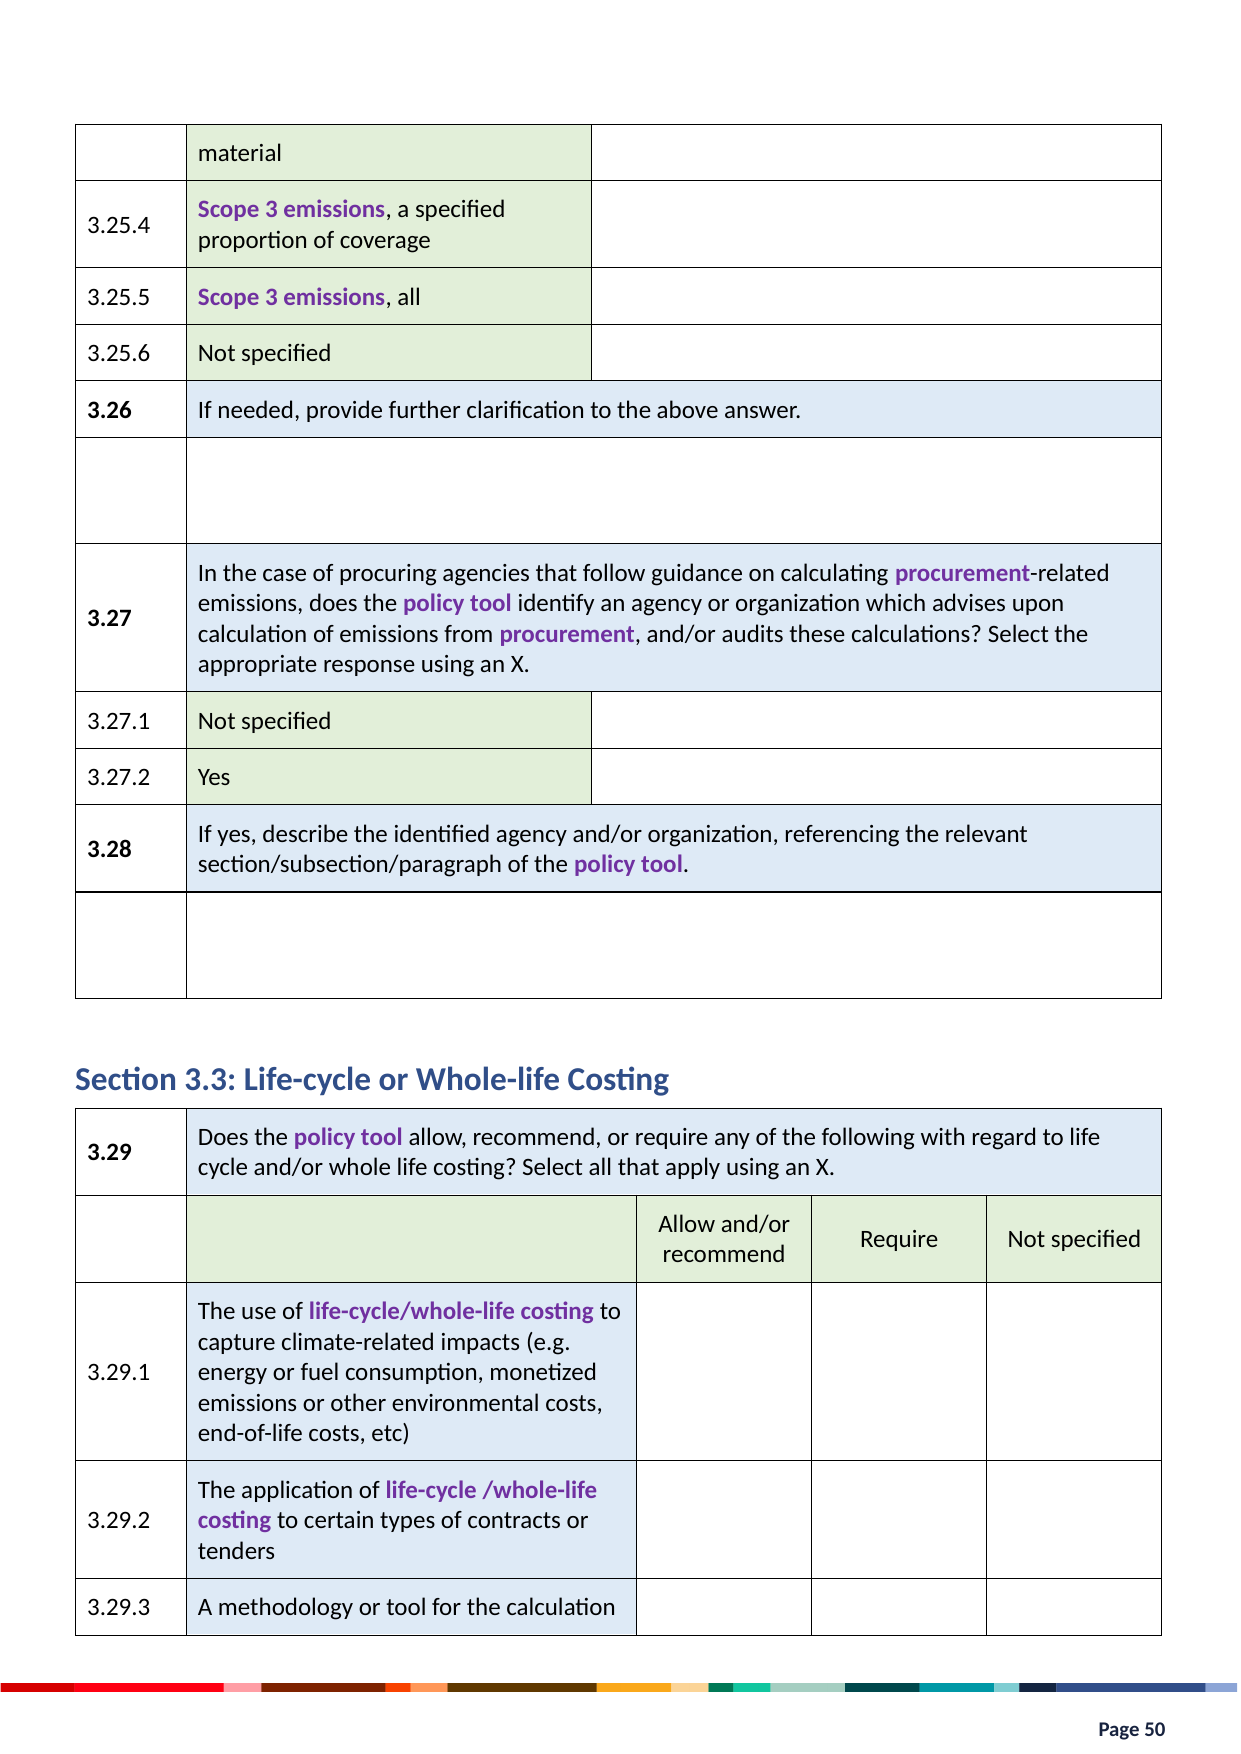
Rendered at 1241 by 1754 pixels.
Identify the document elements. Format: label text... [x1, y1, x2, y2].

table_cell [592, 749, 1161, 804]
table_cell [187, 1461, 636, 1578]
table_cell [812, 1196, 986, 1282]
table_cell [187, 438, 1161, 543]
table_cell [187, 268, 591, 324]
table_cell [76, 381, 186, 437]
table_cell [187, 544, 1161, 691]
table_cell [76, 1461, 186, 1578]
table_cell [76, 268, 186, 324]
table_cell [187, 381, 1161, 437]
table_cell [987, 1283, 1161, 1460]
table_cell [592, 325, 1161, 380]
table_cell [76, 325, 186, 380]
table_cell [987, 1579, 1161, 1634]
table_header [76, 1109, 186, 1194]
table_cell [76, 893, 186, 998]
picture [0, 1683, 1236, 1692]
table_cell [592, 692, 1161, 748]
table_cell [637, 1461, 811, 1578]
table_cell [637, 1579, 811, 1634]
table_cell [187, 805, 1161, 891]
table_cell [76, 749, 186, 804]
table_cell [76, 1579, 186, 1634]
subtitle Section 3.3: Life-cycle or Whole-life Costing [75, 1058, 1165, 1099]
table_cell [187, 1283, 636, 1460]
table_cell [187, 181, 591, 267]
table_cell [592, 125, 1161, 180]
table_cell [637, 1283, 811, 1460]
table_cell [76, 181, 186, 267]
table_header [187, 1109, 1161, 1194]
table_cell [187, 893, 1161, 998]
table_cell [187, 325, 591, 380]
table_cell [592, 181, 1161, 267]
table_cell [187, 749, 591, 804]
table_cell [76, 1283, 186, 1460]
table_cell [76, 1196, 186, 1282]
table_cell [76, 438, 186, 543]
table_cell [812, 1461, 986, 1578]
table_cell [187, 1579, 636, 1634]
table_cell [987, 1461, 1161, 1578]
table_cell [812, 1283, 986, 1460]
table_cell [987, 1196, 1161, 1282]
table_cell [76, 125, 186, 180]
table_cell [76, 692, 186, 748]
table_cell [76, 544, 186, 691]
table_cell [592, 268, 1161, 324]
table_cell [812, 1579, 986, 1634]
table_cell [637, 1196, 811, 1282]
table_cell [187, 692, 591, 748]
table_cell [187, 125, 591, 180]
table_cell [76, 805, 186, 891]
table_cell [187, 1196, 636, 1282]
